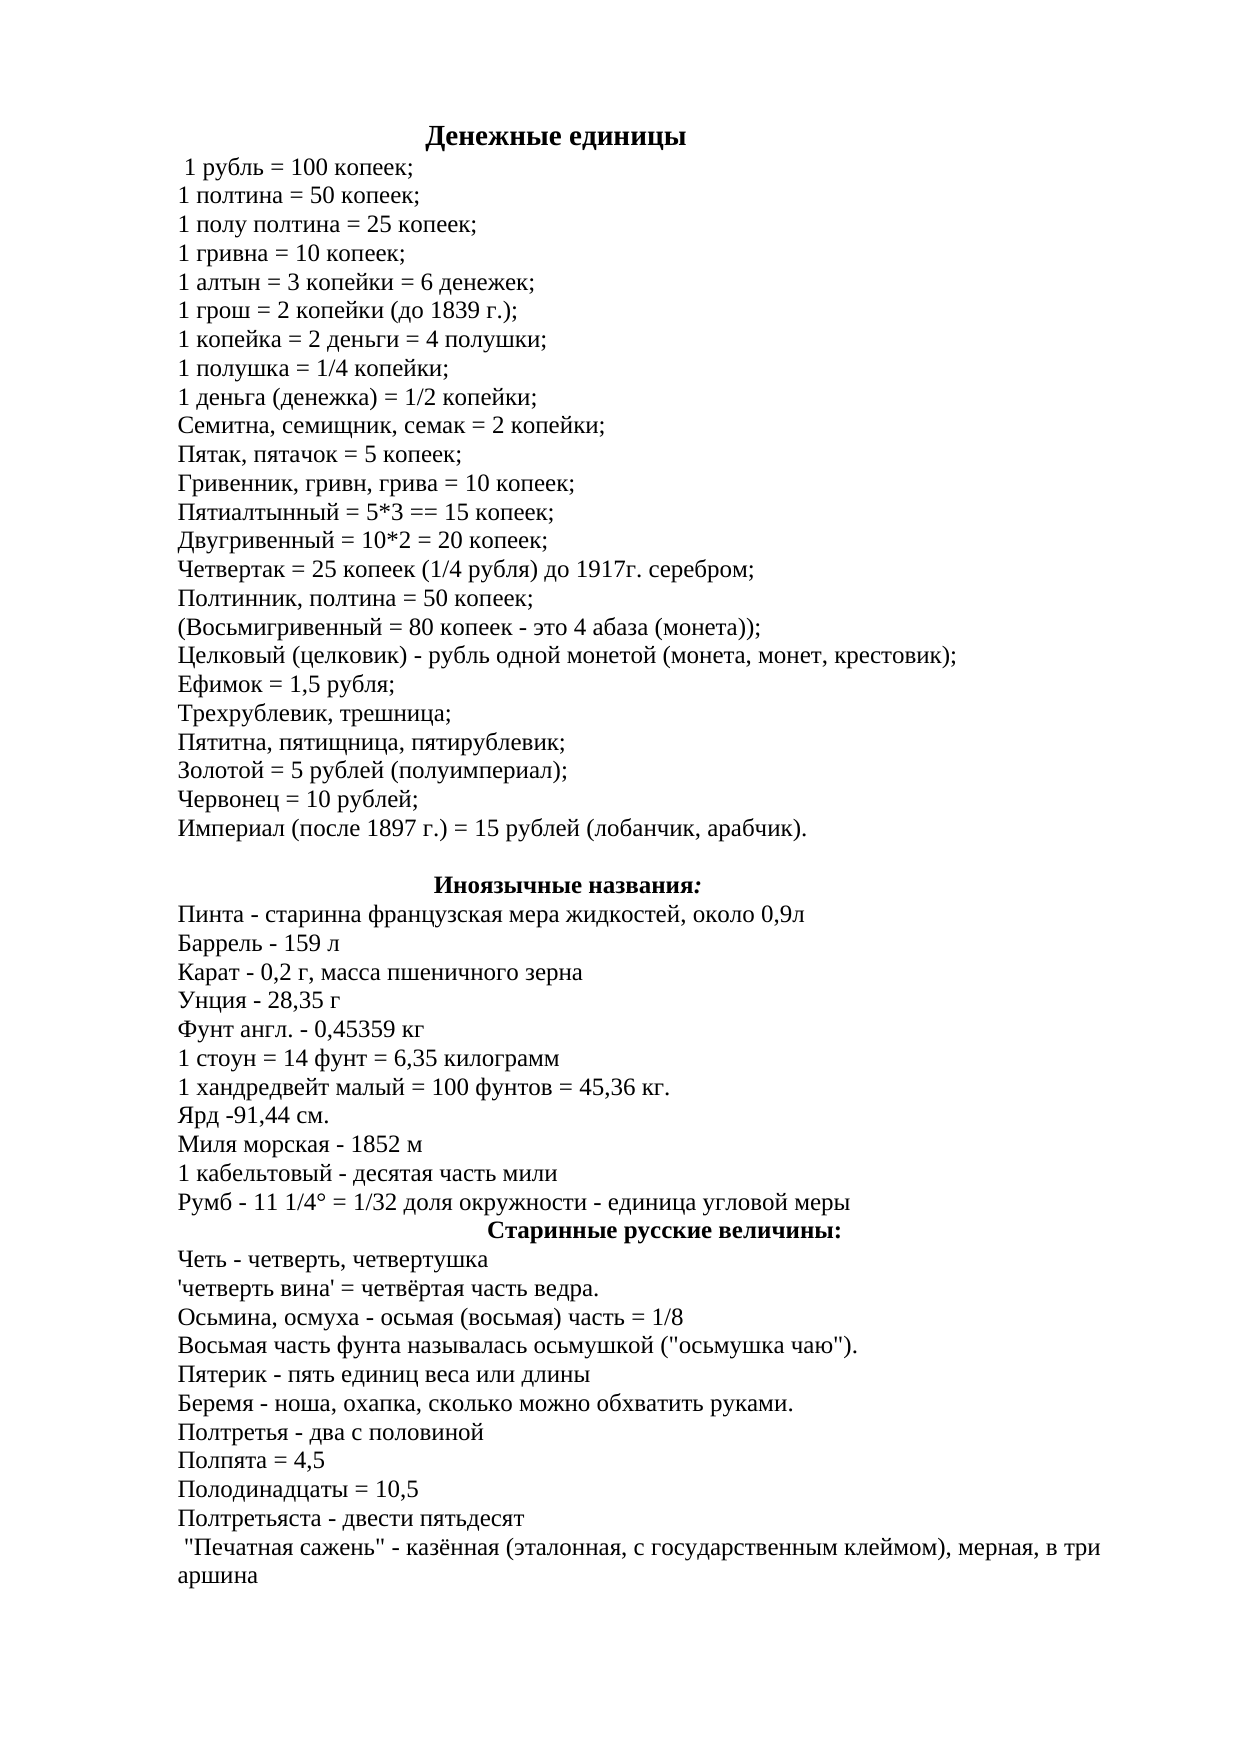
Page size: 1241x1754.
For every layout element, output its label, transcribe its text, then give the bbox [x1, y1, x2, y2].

text 1 полушка = 1/4 копейки; [177, 353, 1152, 382]
text Червонец = 10 рублей; Империал (после .) = 15 рублей (лобанчик, арабчик). [177, 784, 1152, 842]
text Четвертак = 25 копеек (1/4 рубля) до 1917г. серебром; [177, 554, 1152, 583]
text Ефимок = 1,5 рубля; [177, 669, 1152, 698]
text 1 гривна = 10 копеек; [177, 238, 1152, 267]
text Двугривенный = 10*2 = 20 копеек; [177, 525, 1152, 554]
text Золотой = 5 рублей (полуимпериал); [177, 755, 1152, 784]
text Пинта - старинна французская мера жидкостей, около 0,9л Баррель - Карат - , масса пшеничного зерна Унция - Фунт англ. - 1 стоун = = 1 хандредвейт малый = = . Ярд . Миля морская - 1 кабельтовый - десятая часть мили Румб - 11 1/4° = 1/32 доля окружности - единица угловой меры [177, 899, 1152, 1215]
text Старинные русские величины: [177, 1215, 1152, 1244]
text Денежные единицы 1 рубль = 100 копеек; [177, 118, 1152, 180]
text 1 полу полтина = 25 копеек; [177, 209, 1152, 238]
text Пятитна, пятищница, пятирублевик; [177, 727, 1152, 755]
text 1 алтын = 3 копейки = 6 денежек; [177, 267, 1152, 295]
text Пятак, пятачок = 5 копеек; [177, 439, 1152, 468]
text Иноязычные названия: [177, 870, 1152, 899]
text 1 копейка = 2 деньги = 4 полушки; [177, 324, 1152, 353]
text 1 полтина = 50 копеек; [177, 180, 1152, 209]
text Гривенник, гривн, грива = 10 копеек; [177, 468, 1152, 497]
text 1 грош = 2 копейки (до .); [177, 295, 1152, 324]
text Семитна, семищник, семак = 2 копейки; [177, 410, 1152, 439]
text Пятиалтынный = 5*3 == 15 копеек; [177, 497, 1152, 525]
text Полтинник, полтина = 50 копеек; [177, 583, 1152, 612]
text Четь - четверть, четвертушка 'четверть вина' = четвёртая часть ведра. Осьмина, осмуха - осьмая (восьмая) часть = 1/8 Восьмая часть фунта называлась осьмушкой ("осьмушка чаю"). Пятерик - пять единиц веса или длины Беремя - ноша, охапка, сколько можно обхватить руками. Полтретья - два с половиной Полпята = 4,5 Полодинадцаты = 10,5 Полтретьяста - двести пятьдесят "Печатная сажень" - казённая (эталонная, с государственным клеймом), мерная, в три аршина [177, 1244, 1152, 1618]
text (Восьмигривенный = 80 копеек - это 4 абаза (монета)); [177, 612, 1152, 640]
text Трехрублевик, трешница; [177, 698, 1152, 727]
text Целковый (целковик) - рубль одной монетой (монета, монет, крестовик); [177, 640, 1152, 669]
text 1 деньга (денежка) = 1/2 копейки; [177, 382, 1152, 410]
